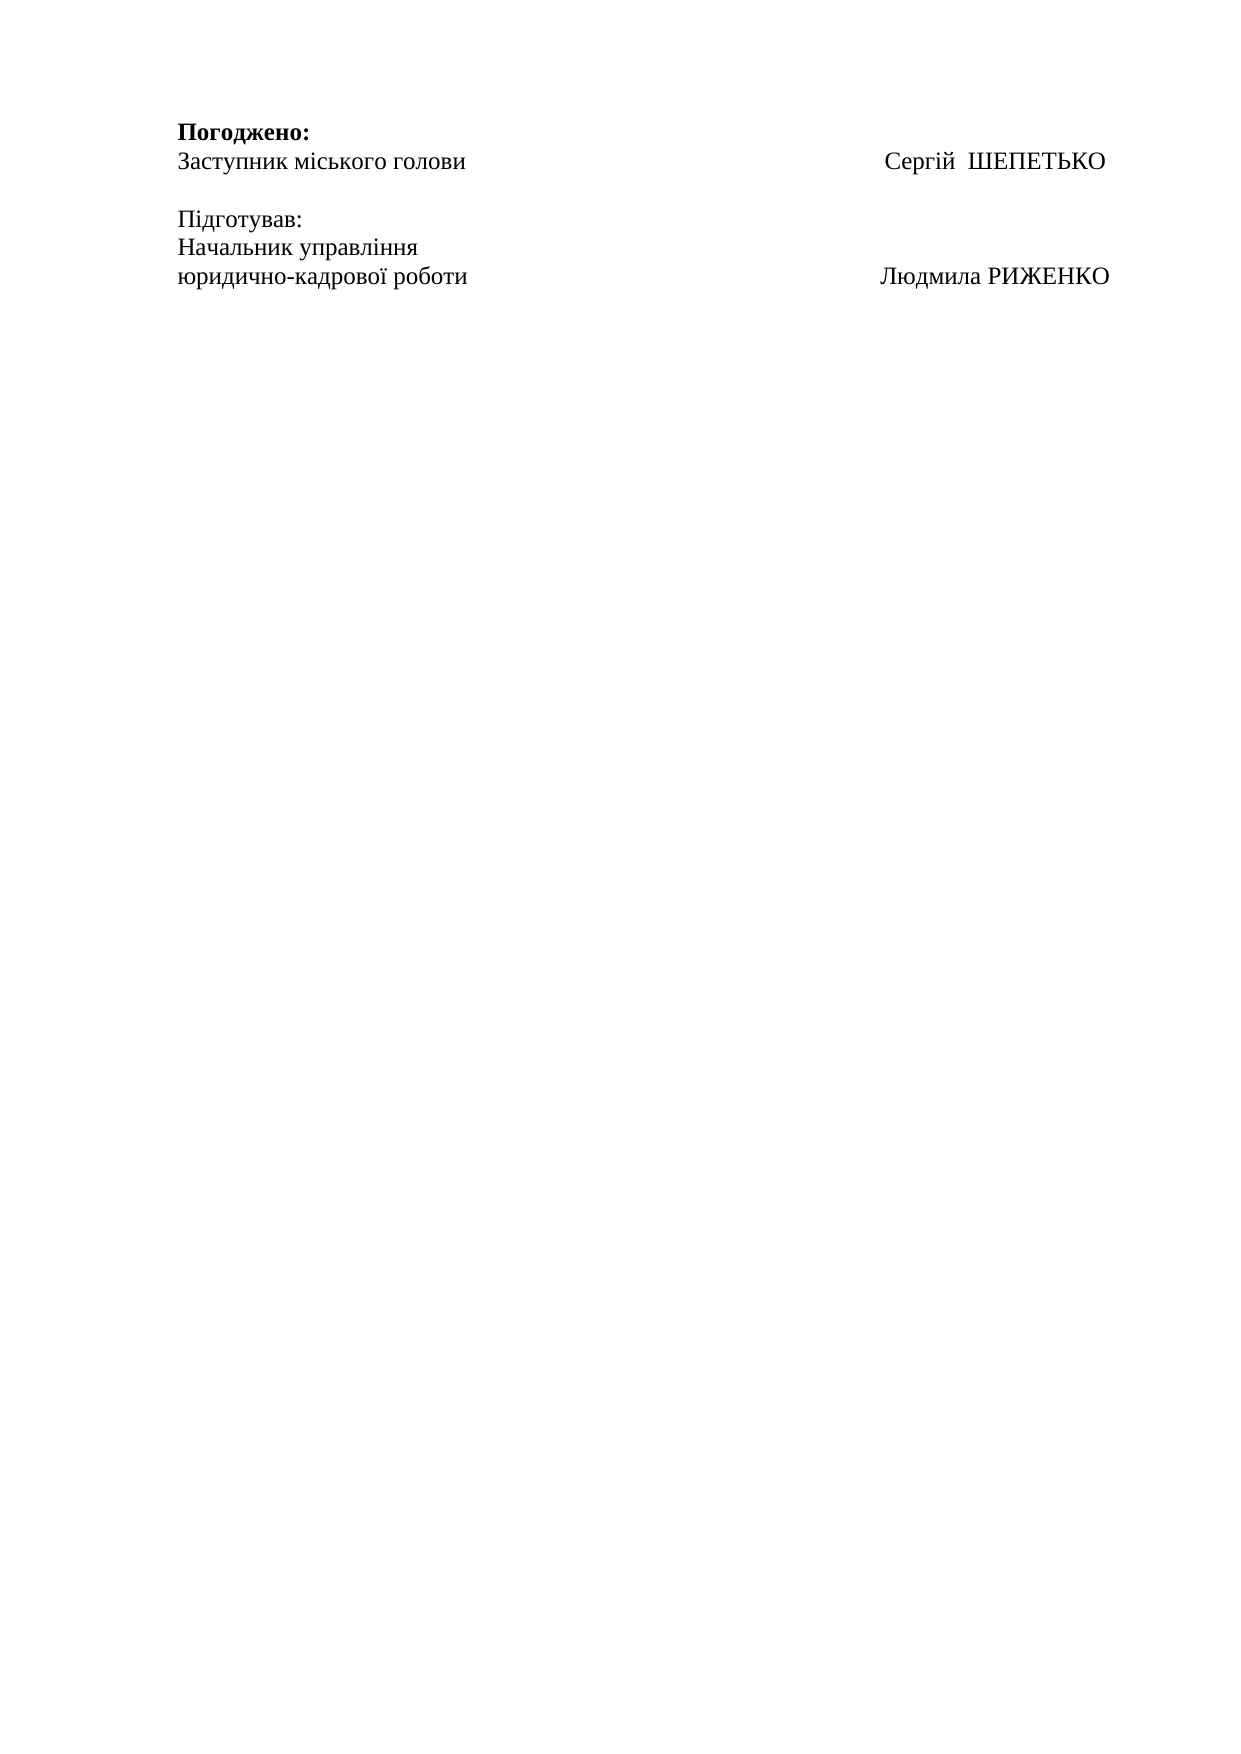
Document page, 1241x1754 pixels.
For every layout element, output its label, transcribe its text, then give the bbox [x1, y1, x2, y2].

text Заступник міського голови Сергій ШЕПЕТЬКО [177, 146, 1152, 175]
text Підготував: [177, 204, 1152, 232]
text Начальник управління [177, 232, 1152, 261]
text Погоджено: [177, 117, 1152, 146]
text юридично-кадрової роботи Людмила РИЖЕНКО [177, 261, 1152, 290]
